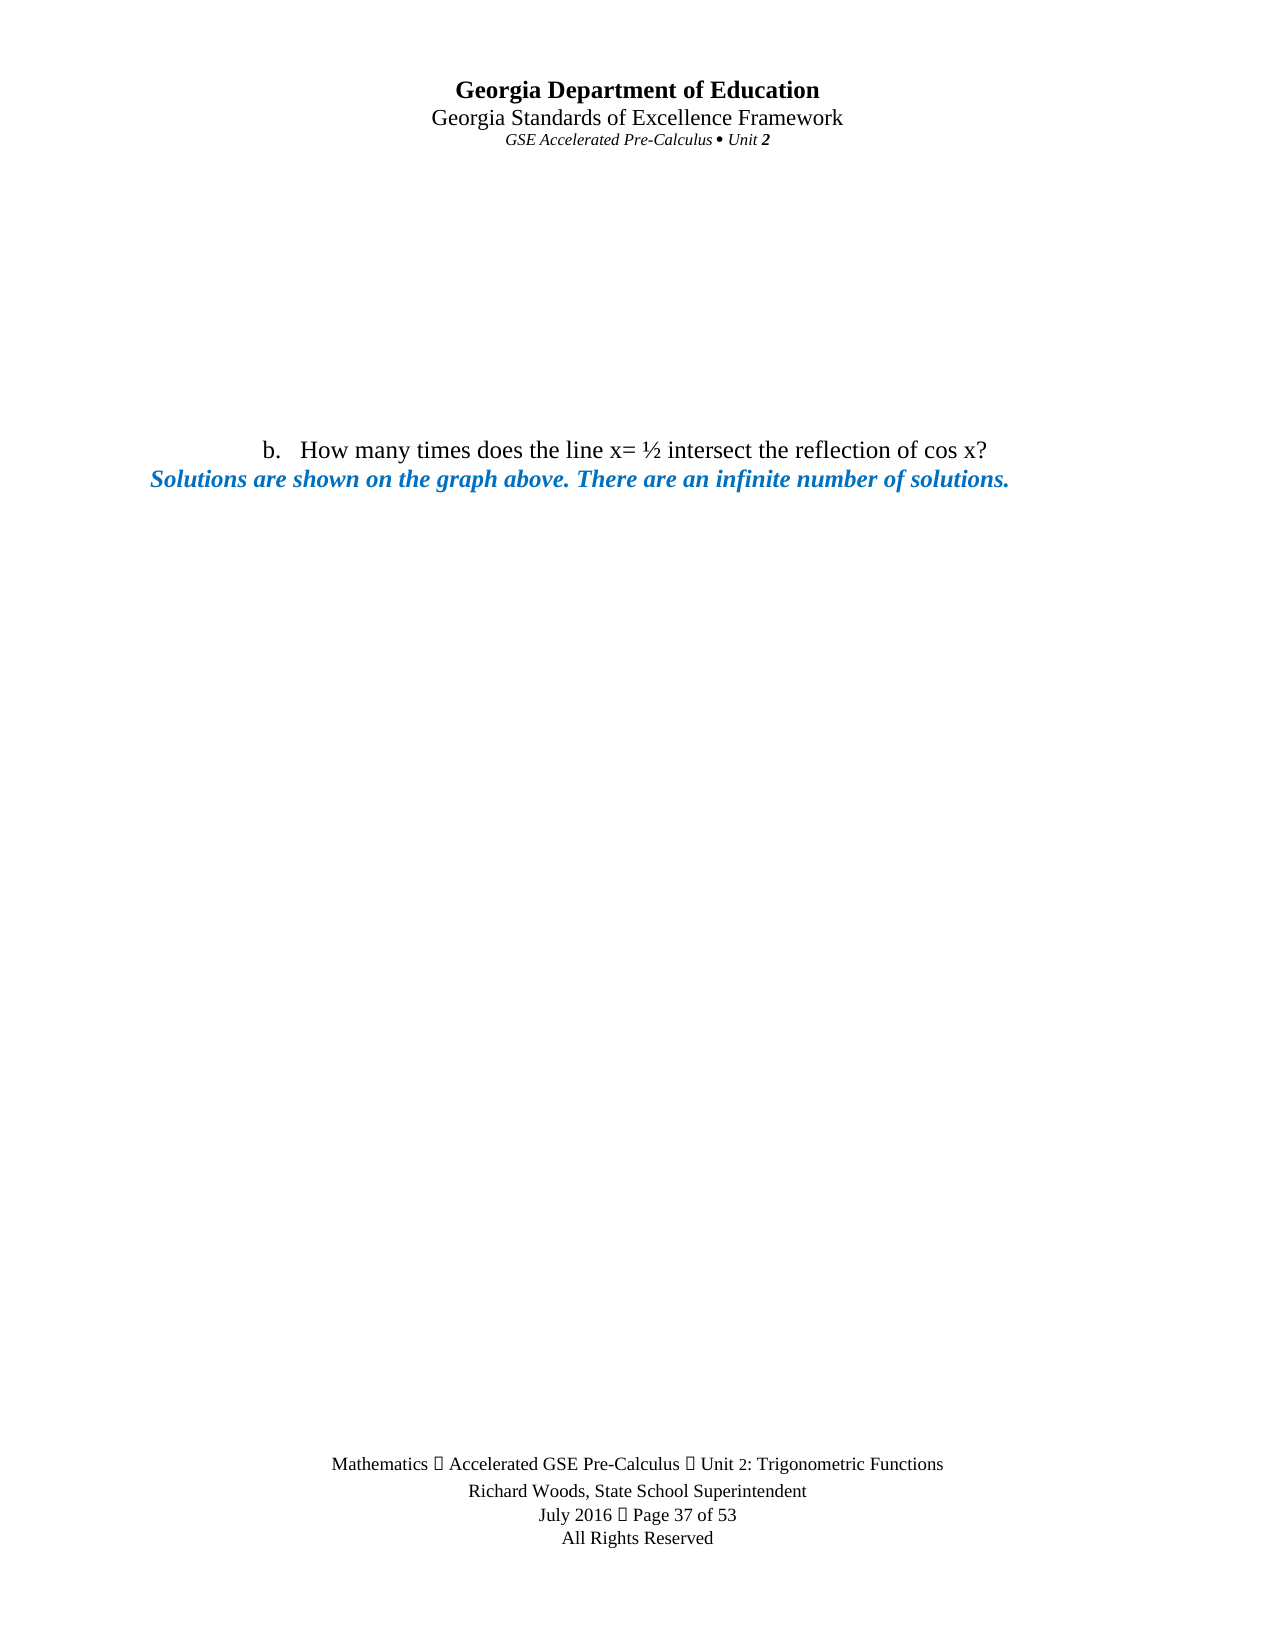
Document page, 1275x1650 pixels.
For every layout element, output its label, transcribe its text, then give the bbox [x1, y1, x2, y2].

text Solutions are shown on the graph above. There are an infinite number of solutions. [150, 464, 1125, 493]
list How many times does the line x= ½ intersect the reflection of cos x? [262, 435, 1125, 464]
